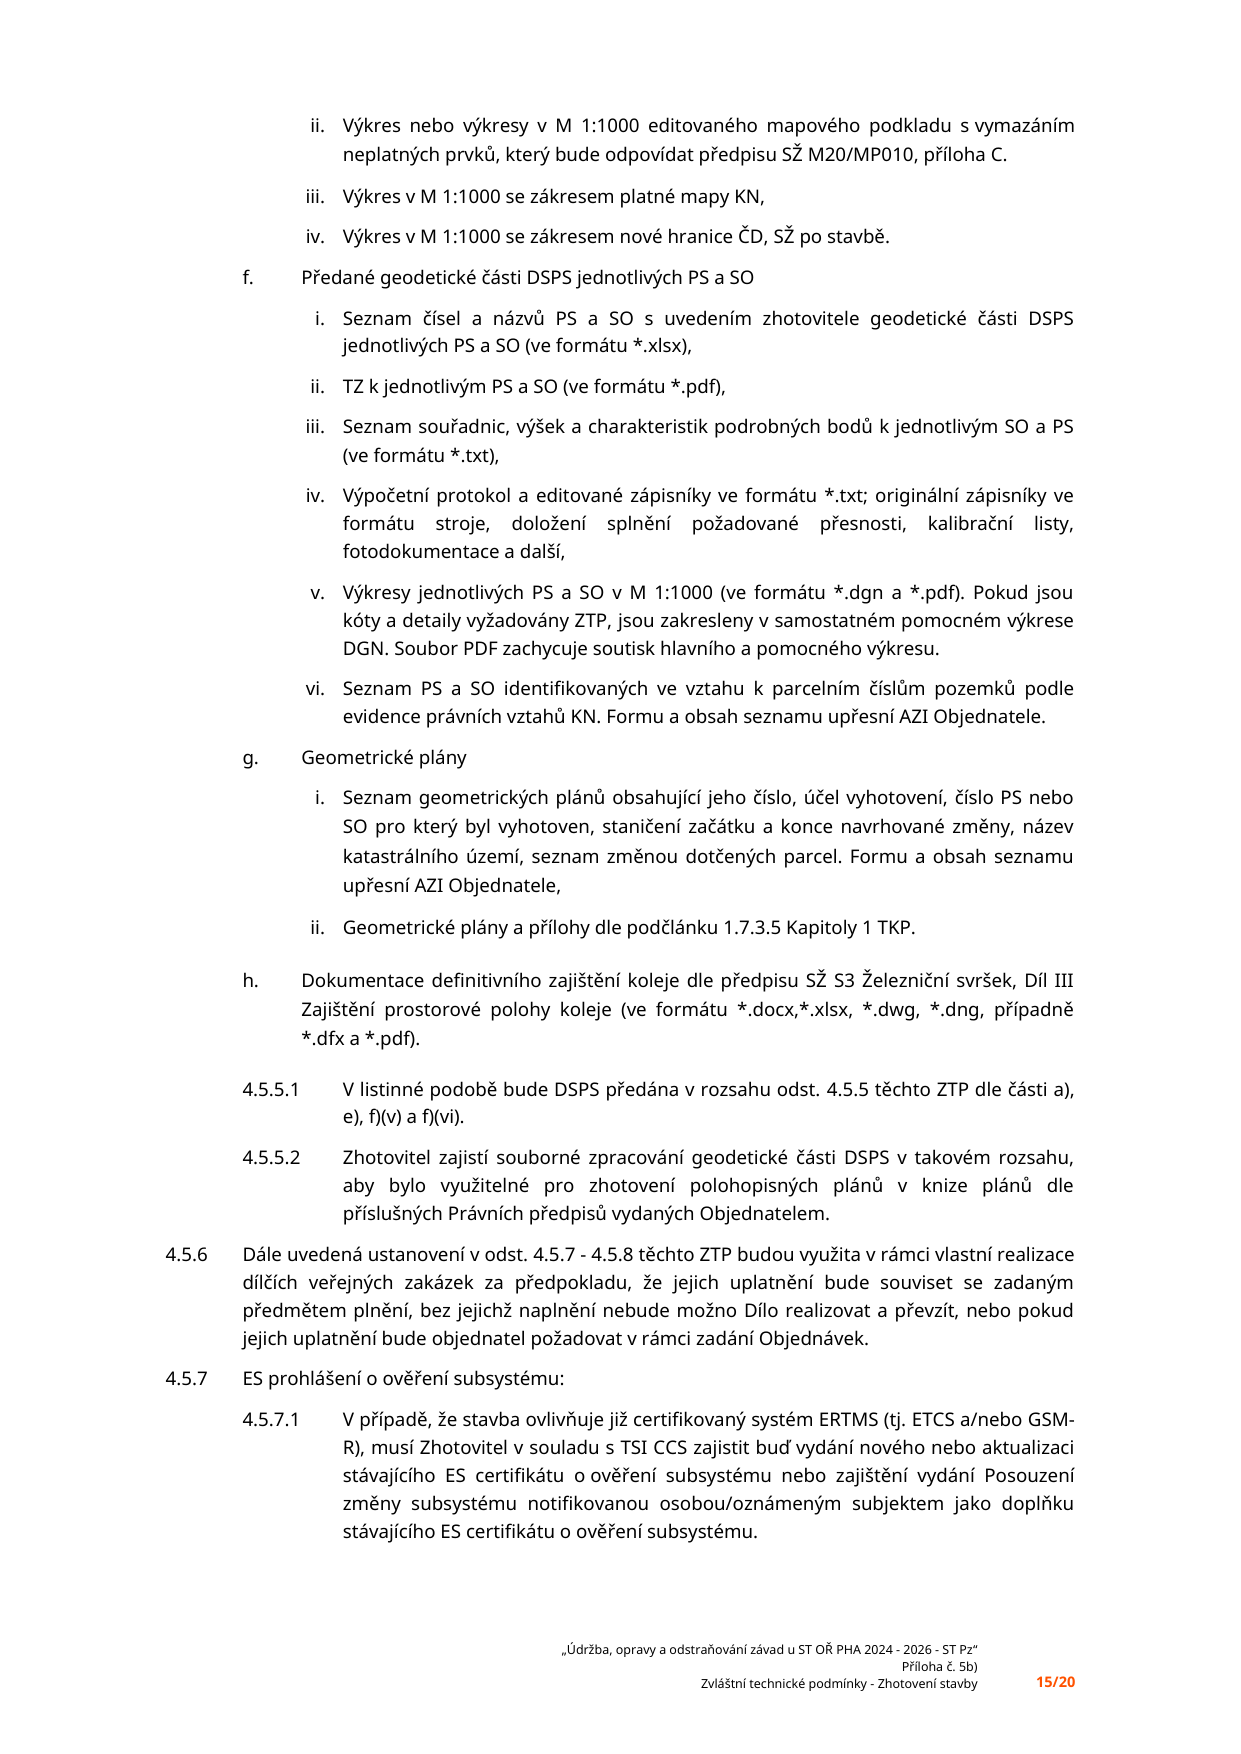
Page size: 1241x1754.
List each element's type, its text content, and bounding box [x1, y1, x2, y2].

list Výpočetní protokol a editované zápisníky ve formátu *.txt; originální zápisníky ve formátu stroje, doložení splnění požadované přesnosti, kalibrační listy, fotodokumentace a další, [325, 482, 1075, 564]
list Výkres v M 1:1000 se zákresem nové hranice ČD, SŽ po stavbě. [325, 224, 1075, 249]
text ES prohlášení o ověření subsystému: [165, 1366, 1075, 1391]
list Dokumentace definitivního zajištění koleje dle předpisu SŽ S3 Železniční svršek, Díl III Zajištění prostorové polohy koleje (ve formátu *.docx,*.xlsx, *.dwg, *.dng, případně *.dfx a *.pdf). [242, 967, 1075, 1051]
list Výkresy jednotlivých PS a SO v M 1:1000 (ve formátu *.dgn a *.pdf). Pokud jsou kóty a detaily vyžadovány ZTP, jsou zakresleny v samostatném pomocném výkrese DGN. Soubor PDF zachycuje soutisk hlavního a pomocného výkresu. [325, 579, 1075, 661]
list Geometrické plány a přílohy dle podčlánku 1.7.3.5 Kapitoly 1 TKP. [325, 914, 1075, 940]
list Seznam čísel a názvů PS a SO s uvedením zhotovitele geodetické části DSPS jednotlivých PS a SO (ve formátu *.xlsx), [325, 305, 1075, 358]
list Výkres nebo výkresy v M 1:1000 editovaného mapového podkladu s vymazáním neplatných prvků, který bude odpovídat předpisu SŽ M20/MP010, příloha C. [325, 112, 1075, 167]
list Předané geodetické části DSPS jednotlivých PS a SO [242, 264, 1075, 290]
list TZ k jednotlivým PS a SO (ve formátu *.pdf), [325, 373, 1075, 399]
text Dále uvedená ustanovení v odst. 4.5.7 - 4.5.8 těchto ZTP budou využita v rámci vlastní realizace dílčích veřejných zakázek za předpokladu, že jejich uplatnění bude souviset se zadaným předmětem plnění, bez jejichž naplnění nebude možno Dílo realizovat a převzít, nebo pokud jejich uplatnění bude objednatel požadovat v rámci zadání Objednávek. [165, 1241, 1075, 1351]
list Seznam geometrických plánů obsahující jeho číslo, účel vyhotovení, číslo PS nebo SO pro který byl vyhotoven, staničení začátku a konce navrhované změny, název katastrálního území, seznam změnou dotčených parcel. Formu a obsah seznamu upřesní AZI Objednatele, [325, 784, 1075, 898]
text Zhotovitel zajistí souborné zpracování geodetické části DSPS v takovém rozsahu, aby bylo využitelné pro zhotovení polohopisných plánů v knize plánů dle příslušných Právních předpisů vydaných Objednatelem. [242, 1144, 1075, 1226]
list Výkres v M 1:1000 se zákresem platné mapy KN, [325, 183, 1075, 209]
list Geometrické plány [242, 744, 1075, 769]
list V listinné podobě bude DSPS předána v rozsahu odst. 4.5.5 těchto ZTP dle části a), e), f)(v) a f)(vi). [242, 1076, 1075, 1129]
list Seznam souřadnic, výšek a charakteristik podrobných bodů k jednotlivým SO a PS (ve formátu *.txt), [325, 414, 1075, 467]
list Seznam PS a SO identifikovaných ve vztahu k parcelním číslům pozemků podle evidence právních vztahů KN. Formu a obsah seznamu upřesní AZI Objednatele. [325, 676, 1075, 729]
text V případě, že stavba ovlivňuje již certifikovaný systém ERTMS (tj. ETCS a/nebo GSM-R), musí Zhotovitel v souladu s TSI CCS zajistit buď vydání nového nebo aktualizaci stávajícího ES certifikátu o ověření subsystému nebo zajištění vydání Posouzení změny subsystému notifikovanou osobou/oznámeným subjektem jako doplňku stávajícího ES certifikátu o ověření subsystému. [242, 1406, 1075, 1544]
